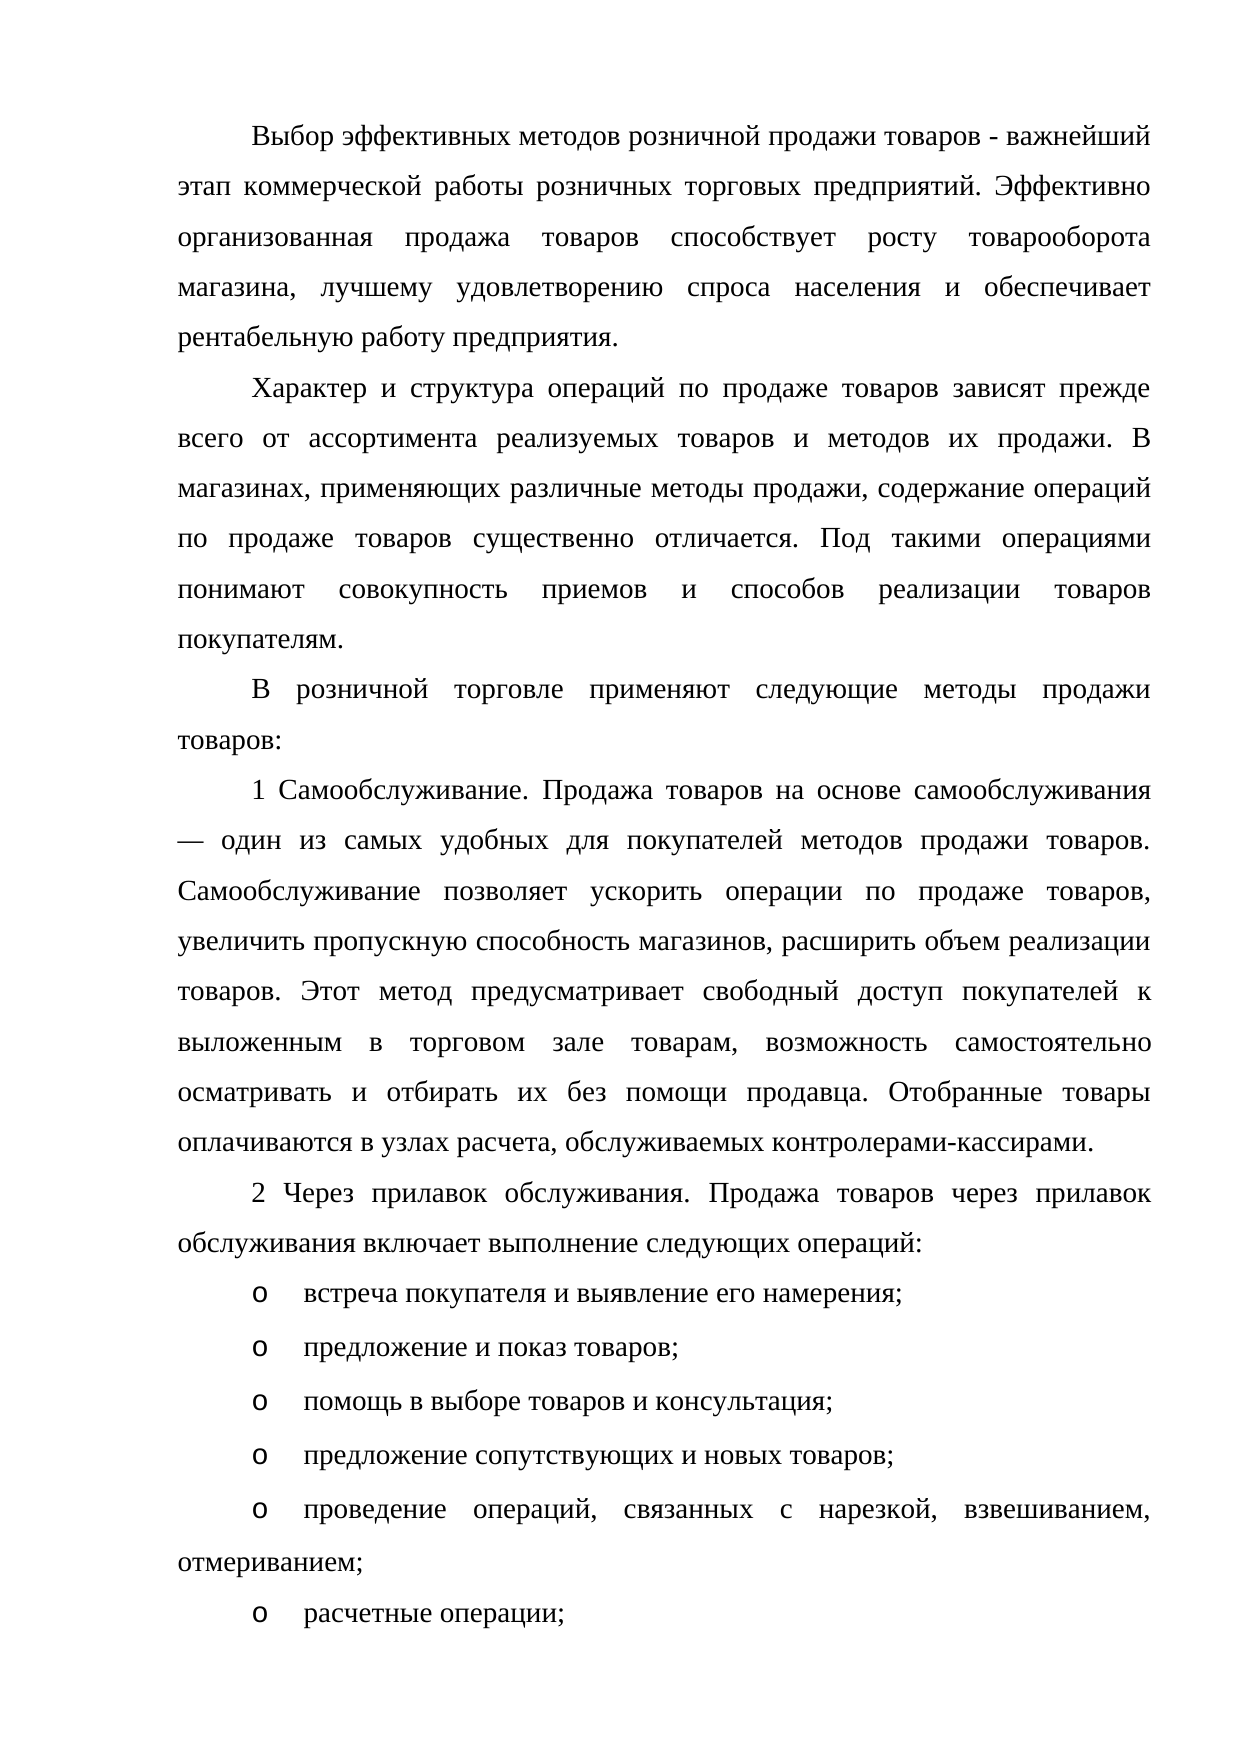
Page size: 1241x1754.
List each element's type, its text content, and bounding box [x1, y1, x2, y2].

list предложение сопутствующих и новых товаров; [177, 1437, 1152, 1473]
text Характер и структура операций по продаже товаров зависят прежде всего от ассортимента реализуемых товаров и методов их продажи. В магазинах, применяющих различные методы продажи, содержание операций по продаже товаров существенно отличается. Под такими операциями понимают совокупность приемов и способов реализации товаров покупателям. [177, 370, 1152, 655]
text 1 Самообслуживание. Продажа товаров на основе самообслуживания — один из самых удобных для покупателей методов продажи товаров. Самообслуживание позволяет ускорить операции по продаже товаров, увеличить пропускную способность магазинов, расширить объем реализации товаров. Этот метод предусматривает свободный доступ покупателей к выложенным в торговом зале товарам, возможность самостоятельно осматривать и отбирать их без помощи продавца. Отобранные товары оплачиваются в узлах расчета, обслуживаемых контролерами-кассирами. [177, 772, 1152, 1158]
list предложение и показ товаров; [177, 1329, 1152, 1365]
list расчетные операции; [177, 1595, 1152, 1631]
list помощь в выборе товаров и консультация; [177, 1383, 1152, 1419]
text 2 Через прилавок обслуживания. Продажа товаров через прилавок обслуживания включает выполнение следующих операций: [177, 1175, 1152, 1258]
text В розничной торговле применяют следующие методы продажи товаров: [177, 672, 1152, 755]
list проведение операций, связанных с нарезкой, взвешиванием, отмериванием; [177, 1492, 1152, 1578]
text Выбор эффективных методов розничной продажи товаров - важнейший этап коммерческой работы розничных торговых предприятий. Эффективно организованная продажа товаров способствует росту товарооборота магазина, лучшему удовлетворению спроса населения и обеспечивает рентабельную работу предприятия. [177, 118, 1152, 353]
list встреча покупателя и выявление его намерения; [177, 1275, 1152, 1311]
